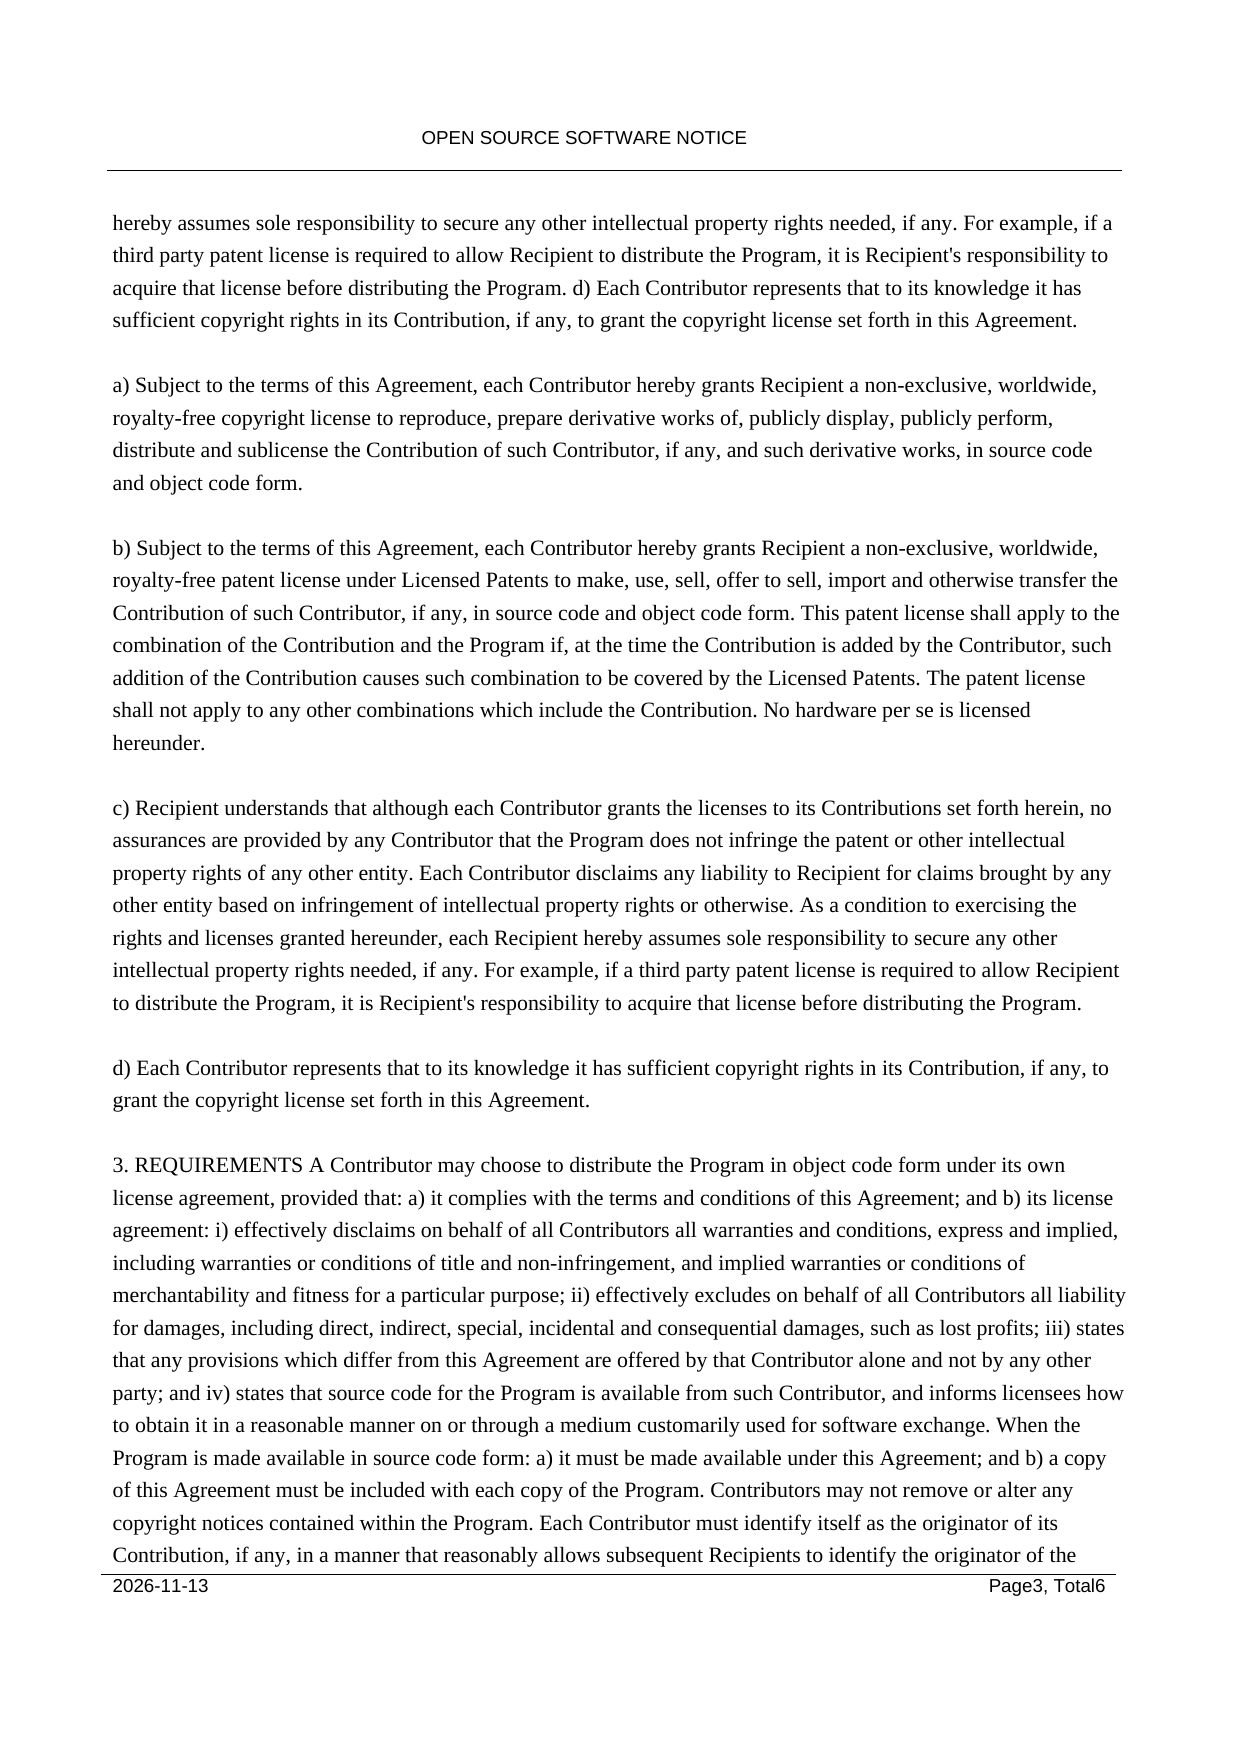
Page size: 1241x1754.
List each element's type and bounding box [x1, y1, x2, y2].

text [112, 206, 1128, 1571]
